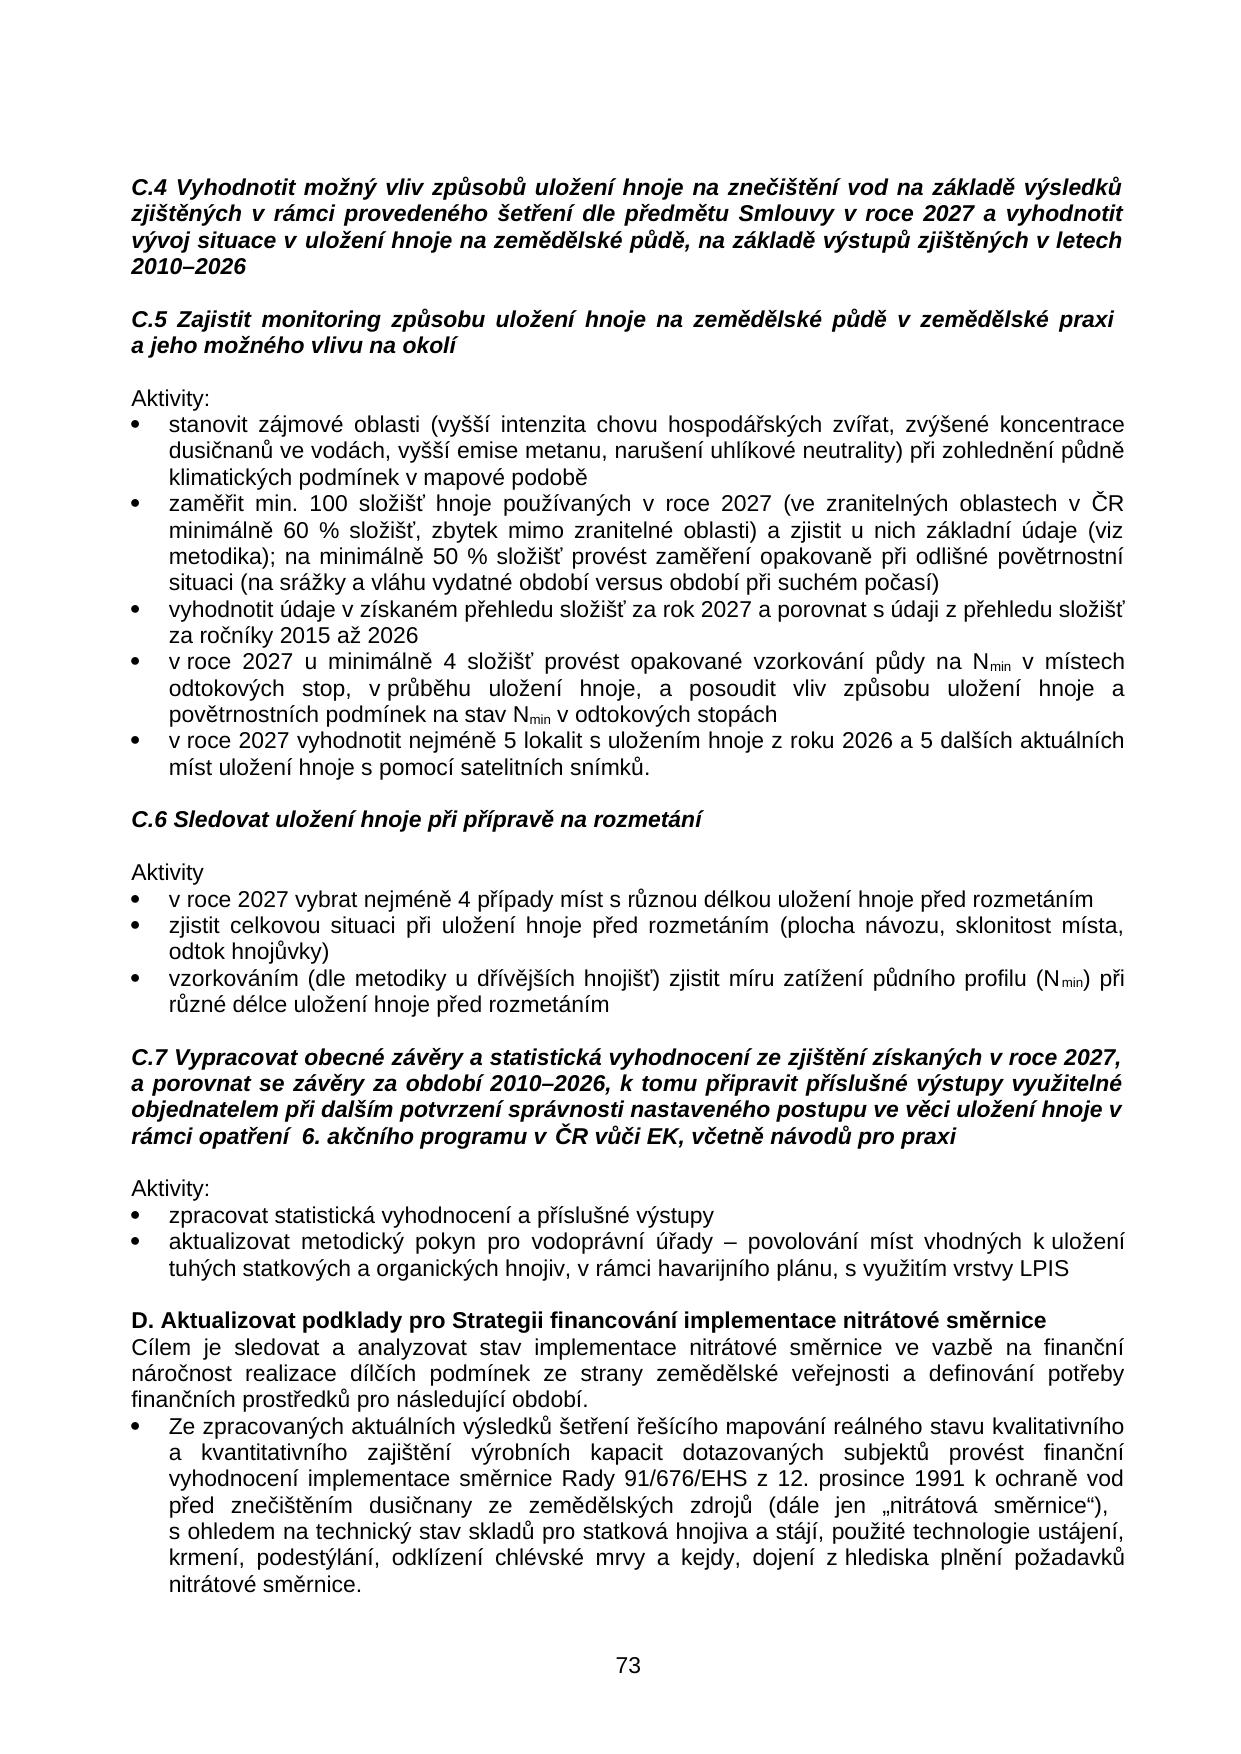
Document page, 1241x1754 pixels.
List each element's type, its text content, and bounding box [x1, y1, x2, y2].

list zjistit celkovou situaci při uložení hnoje před rozmetáním (plocha návozu, sklonitost místa, odtok hnojůvky) [131, 912, 1125, 964]
list stanovit zájmové oblasti (vyšší intenzita chovu hospodářských zvířat, zvýšené koncentrace dusičnanů ve vodách, vyšší emise metanu, narušení uhlíkové neutrality) při zohlednění půdně klimatických podmínek v mapové podobě [131, 411, 1125, 490]
text Aktivity [131, 859, 1125, 886]
text Cílem je sledovat a analyzovat stav implementace nitrátové směrnice ve vazbě na finanční náročnost realizace dílčích podmínek ze strany zemědělské veřejnosti a definování potřeby finančních prostředků pro následující období. [131, 1333, 1125, 1413]
list vyhodnotit údaje v získaném přehledu složišť za rok 2027 a porovnat s údaji z přehledu složišť za ročníky 2015 až 2026 [131, 596, 1125, 648]
text C.7 Vypracovat obecné závěry a statistická vyhodnocení ze zjištění získaných v roce 2027, a porovnat se závěry za období 2010–2026, k tomu připravit příslušné výstupy využitelné objednatelem při dalším potvrzení správnosti nastaveného postupu ve věci uložení hnoje v rámci opatření 6. akčního programu v ČR vůči EK, včetně návodů pro praxi [131, 1044, 1125, 1149]
text C.6 Sledovat uložení hnoje při přípravě na rozmetání [131, 806, 1125, 833]
list zpracovat statistická vyhodnocení a příslušné výstupy [131, 1202, 1125, 1228]
list v roce 2027 vybrat nejméně 4 případy míst s různou délkou uložení hnoje před rozmetáním [131, 886, 1125, 912]
list vzorkováním (dle metodiky u dřívějších hnojišť) zjistit míru zatížení půdního profilu (Nmin) při různé délce uložení hnoje před rozmetáním [131, 964, 1125, 1017]
list zaměřit min. 100 složišť hnoje používaných v roce 2027 (ve zranitelných oblastech v ČR minimálně 60 % složišť, zbytek mimo zranitelné oblasti) a zjistit u nich základní údaje (viz metodika); na minimálně 50 % složišť provést zaměření opakovaně při odlišné povětrnostní situaci (na srážky a vláhu vydatné období versus období při suchém počasí) [131, 490, 1125, 596]
text Aktivity: [131, 385, 1125, 411]
list v roce 2027 vyhodnotit nejméně 5 lokalit s uložením hnoje z roku 2026 a 5 dalších aktuálních míst uložení hnoje s pomocí satelitních snímků. [131, 727, 1125, 780]
list v roce 2027 u minimálně 4 složišť provést opakované vzorkování půdy na Nmin v místech odtokových stop, v průběhu uložení hnoje, a posoudit vliv způsobu uložení hnoje a povětrnostních podmínek na stav Nmin v odtokových stopách [131, 648, 1125, 727]
list Ze zpracovaných aktuálních výsledků šetření řešícího mapování reálného stavu kvalitativního a kvantitativního zajištění výrobních kapacit dotazovaných subjektů provést finanční vyhodnocení implementace směrnice Rady 91/676/EHS z 12. prosince 1991 k ochraně vod před znečištěním dusičnany ze zemědělských zdrojů (dále jen „nitrátová směrnice“), s ohledem na technický stav skladů pro statková hnojiva a stájí, použité technologie ustájení, krmení, podestýlání, odklízení chlévské mrvy a kejdy, dojení z hlediska plnění požadavků nitrátové směrnice. [131, 1413, 1125, 1597]
text C.5 Zajistit monitoring způsobu uložení hnoje na zemědělské půdě v zemědělské praxi a jeho možného vlivu na okolí [131, 306, 1125, 358]
text D. Aktualizovat podklady pro Strategii financování implementace nitrátové směrnice [131, 1307, 1125, 1333]
text Aktivity: [131, 1175, 1125, 1202]
text C.4 Vyhodnotit možný vliv způsobů uložení hnoje na znečištění vod na základě výsledků zjištěných v rámci provedeného šetření dle předmětu Smlouvy v roce 2027 a vyhodnotit vývoj situace v uložení hnoje na zemědělské půdě, na základě výstupů zjištěných v letech 2010–2026 [131, 174, 1125, 279]
list aktualizovat metodický pokyn pro vodoprávní úřady – povolování míst vhodných k uložení tuhých statkových a organických hnojiv, v rámci havarijního plánu, s využitím vrstvy LPIS [131, 1228, 1125, 1281]
